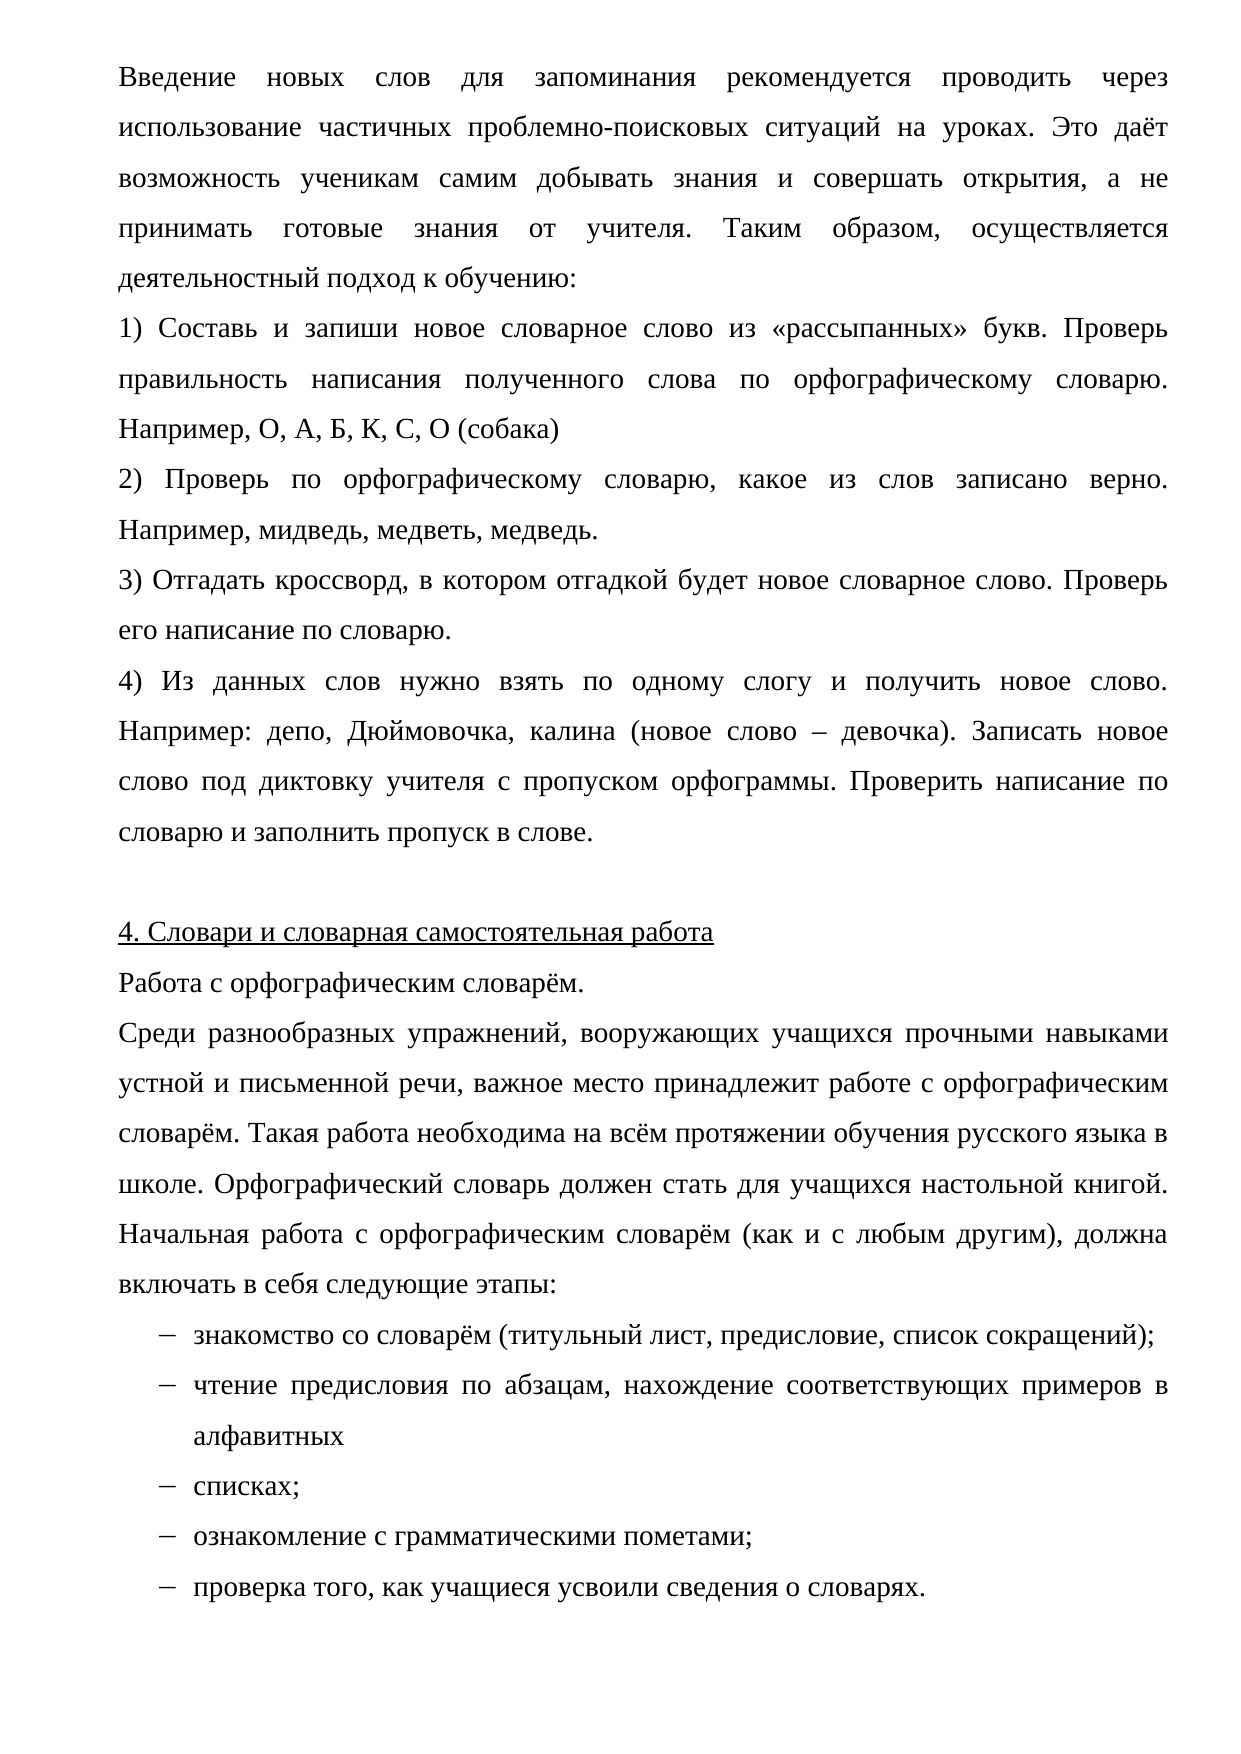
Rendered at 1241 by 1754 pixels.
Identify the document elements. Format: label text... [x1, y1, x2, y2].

text 3) Отгадать кроссворд, в котором отгадкой будет новое словарное слово. Проверь его написание по словарю. [118, 562, 1169, 646]
text 1) Составь и запиши новое словарное слово из «рассыпанных» букв. Проверь правильность написания полученного слова по орфографическому словарю. Например, О, А, Б, К, С, О (собака) [118, 311, 1169, 445]
list чтение предисловия по абзацам, нахождение соответствующих примеров в алфавитных [156, 1367, 1169, 1451]
list ознакомление с грамматическими пометами; [156, 1518, 1169, 1552]
text Работа с орфографическим словарём. [118, 965, 1169, 998]
list знакомство со словарём (титульный лист, предисловие, список сокращений); [156, 1317, 1169, 1351]
text Введение новых слов для запоминания рекомендуется проводить через использование частичных проблемно-поисковых ситуаций на уроках. Это даёт возможность ученикам самим добывать знания и совершать открытия, а не принимать готовые знания от учителя. Таким образом, осуществляется деятельностный подход к обучению: [118, 59, 1169, 294]
text 4) Из данных слов нужно взять по одному слогу и получить новое слово. Например: депо, Дюймовочка, калина (новое слово – девочка). Записать новое слово под диктовку учителя с пропуском орфограммы. Проверить написание по словарю и заполнить пропуск в слове. [118, 663, 1169, 847]
text 4. Словари и словарная самостоятельная работа [118, 914, 1169, 948]
list проверка того, как учащиеся усвоили сведения о словарях. [156, 1569, 1169, 1602]
text Среди разнообразных упражнений, вооружающих учащихся прочными навыками устной и письменной речи, важное место принадлежит работе с орфографическим словарём. Такая работа необходима на всём протяжении обучения русского языка в школе. Орфографический словарь должен стать для учащихся настольной книгой. Начальная работа с орфографическим словарём (как и с любым другим), должна включать в себя следующие этапы: [118, 1015, 1169, 1300]
list списках; [156, 1468, 1169, 1502]
text 2) Проверь по орфографическому словарю, какое из слов записано верно. Например, мидведь, медветь, медведь. [118, 462, 1169, 545]
